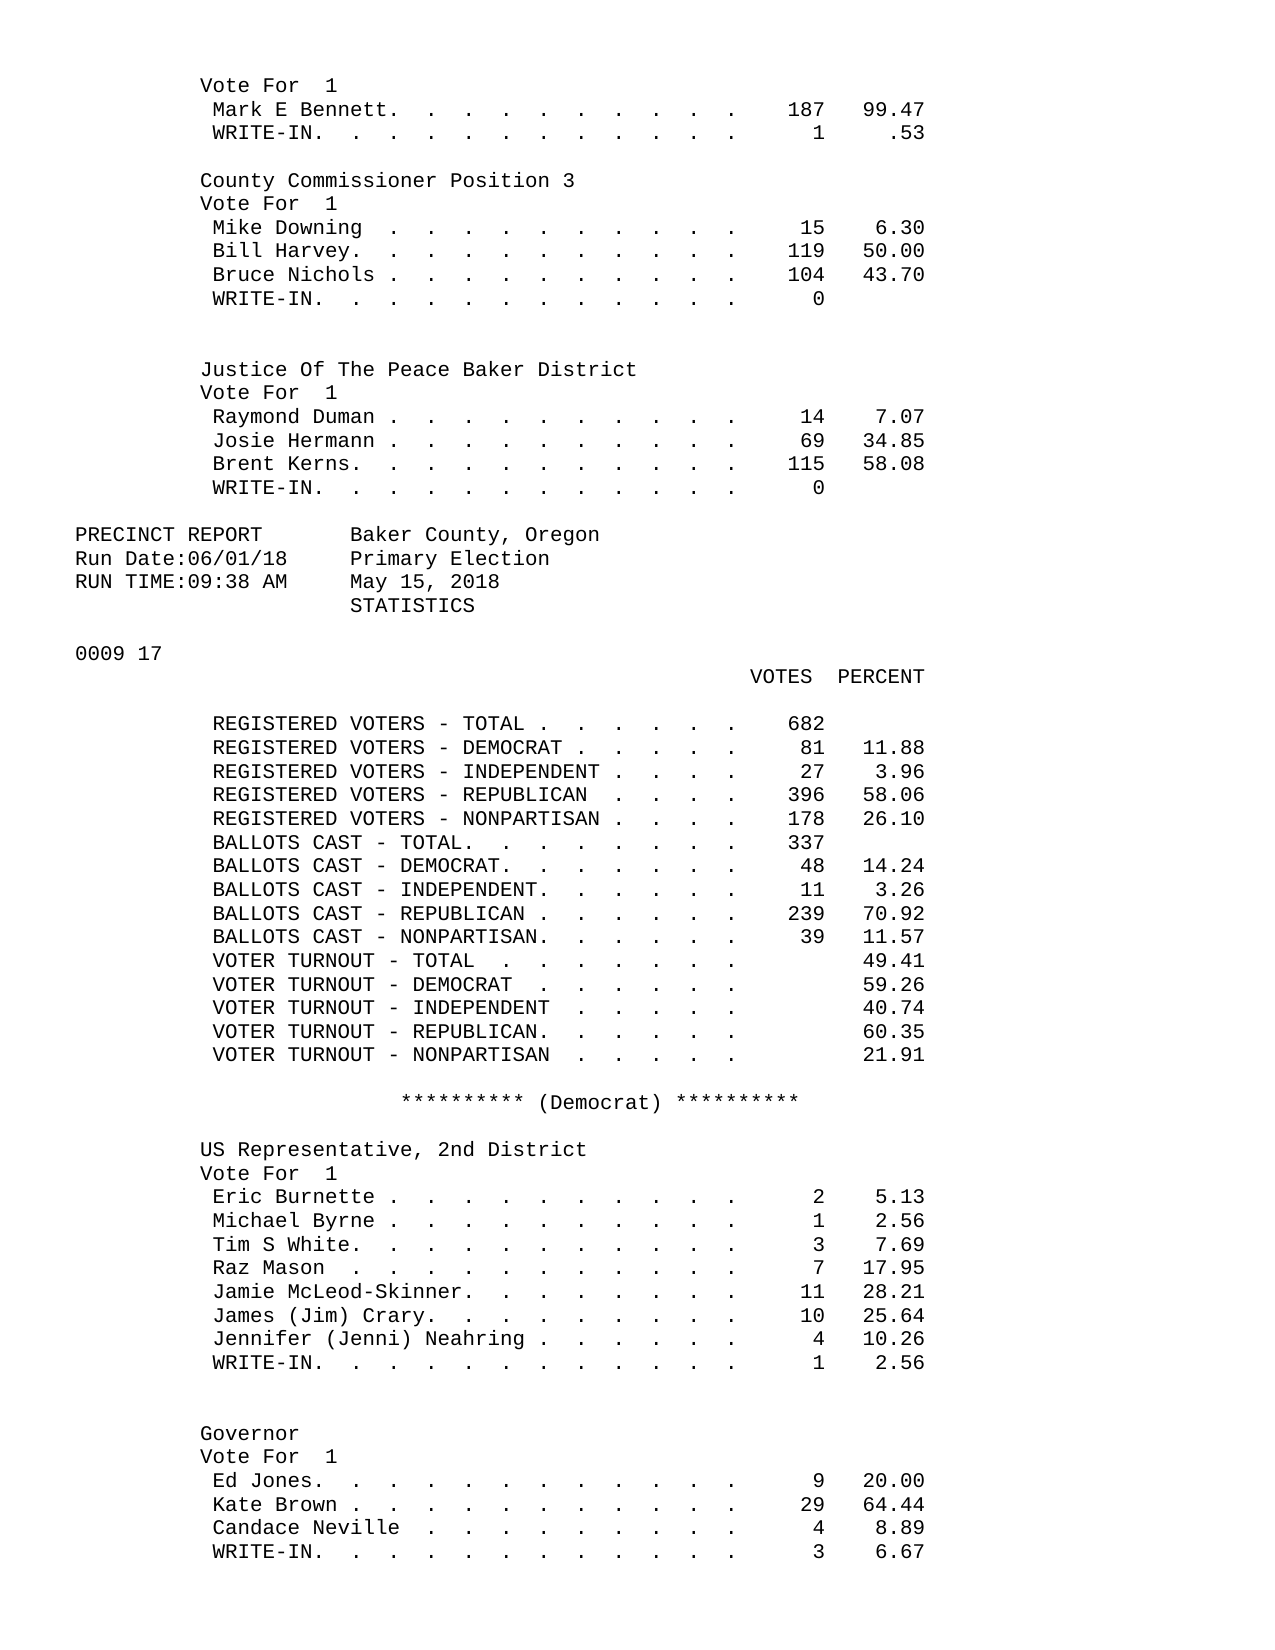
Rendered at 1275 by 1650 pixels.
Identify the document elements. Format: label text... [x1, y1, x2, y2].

text Justice Of The Peace Baker District [75, 359, 1200, 382]
text BALLOTS CAST - NONPARTISAN. . . . . . 39 11.57 [75, 926, 1200, 950]
text Run Date:06/01/18 Primary Election [75, 548, 1200, 572]
text 0009 17 [75, 642, 1200, 666]
text BALLOTS CAST - INDEPENDENT. . . . . . 11 3.26 [75, 879, 1200, 903]
text BALLOTS CAST - REPUBLICAN . . . . . . 239 70.92 [75, 903, 1200, 926]
text BALLOTS CAST - DEMOCRAT. . . . . . . 48 14.24 [75, 855, 1200, 879]
text VOTER TURNOUT - NONPARTISAN . . . . . 21.91 [75, 1044, 1200, 1068]
text Bill Harvey. . . . . . . . . . . 119 50.00 [75, 241, 1200, 264]
text WRITE-IN. . . . . . . . . . . . 1 .53 [75, 122, 1200, 146]
text BALLOTS CAST - TOTAL. . . . . . . . 337 [75, 832, 1200, 855]
text WRITE-IN. . . . . . . . . . . . 0 [75, 288, 1200, 311]
text ********** (Democrat) ********** [75, 1092, 1200, 1115]
text Raymond Duman . . . . . . . . . . 14 7.07 [75, 406, 1200, 430]
text RUN TIME:09:38 AM May 15, 2018 [75, 572, 1200, 595]
text WRITE-IN. . . . . . . . . . . . 3 6.67 [75, 1541, 1200, 1565]
text STATISTICS [75, 595, 1200, 619]
text Candace Neville . . . . . . . . . 4 8.89 [75, 1517, 1200, 1541]
text Michael Byrne . . . . . . . . . . 1 2.56 [75, 1210, 1200, 1234]
text Mark E Bennett. . . . . . . . . . 187 99.47 [75, 99, 1200, 122]
text REGISTERED VOTERS - NONPARTISAN . . . . 178 26.10 [75, 808, 1200, 832]
text Vote For 1 [75, 193, 1200, 217]
text Bruce Nichols . . . . . . . . . . 104 43.70 [75, 264, 1200, 288]
text VOTER TURNOUT - DEMOCRAT . . . . . . 59.26 [75, 973, 1200, 997]
text REGISTERED VOTERS - REPUBLICAN . . . . 396 58.06 [75, 784, 1200, 808]
text Vote For 1 [75, 1446, 1200, 1470]
text Governor [75, 1423, 1200, 1446]
text VOTER TURNOUT - REPUBLICAN. . . . . . 60.35 [75, 1021, 1200, 1044]
text Eric Burnette . . . . . . . . . . 2 5.13 [75, 1186, 1200, 1210]
text PRECINCT REPORT Baker County, Oregon [75, 524, 1200, 548]
text WRITE-IN. . . . . . . . . . . . 0 [75, 477, 1200, 501]
text James (Jim) Crary. . . . . . . . . 10 25.64 [75, 1304, 1200, 1328]
text Josie Hermann . . . . . . . . . . 69 34.85 [75, 430, 1200, 453]
text County Commissioner Position 3 [75, 169, 1200, 193]
text Mike Downing . . . . . . . . . . 15 6.30 [75, 217, 1200, 241]
text VOTER TURNOUT - TOTAL . . . . . . . 49.41 [75, 950, 1200, 973]
text Jennifer (Jenni) Neahring . . . . . . 4 10.26 [75, 1328, 1200, 1352]
text Tim S White. . . . . . . . . . . 3 7.69 [75, 1234, 1200, 1257]
text VOTES PERCENT [75, 666, 1200, 690]
text Raz Mason . . . . . . . . . . . 7 17.95 [75, 1257, 1200, 1281]
text Vote For 1 [75, 1163, 1200, 1186]
text Kate Brown . . . . . . . . . . . 29 64.44 [75, 1494, 1200, 1517]
text Vote For 1 [75, 75, 1200, 99]
text Ed Jones. . . . . . . . . . . . 9 20.00 [75, 1470, 1200, 1494]
text REGISTERED VOTERS - INDEPENDENT . . . . 27 3.96 [75, 761, 1200, 784]
text WRITE-IN. . . . . . . . . . . . 1 2.56 [75, 1352, 1200, 1376]
text REGISTERED VOTERS - DEMOCRAT . . . . . 81 11.88 [75, 737, 1200, 761]
text US Representative, 2nd District [75, 1139, 1200, 1163]
text Vote For 1 [75, 382, 1200, 406]
text REGISTERED VOTERS - TOTAL . . . . . . 682 [75, 713, 1200, 737]
text Brent Kerns. . . . . . . . . . . 115 58.08 [75, 453, 1200, 477]
text VOTER TURNOUT - INDEPENDENT . . . . . 40.74 [75, 997, 1200, 1021]
text Jamie McLeod-Skinner. . . . . . . . 11 28.21 [75, 1281, 1200, 1304]
